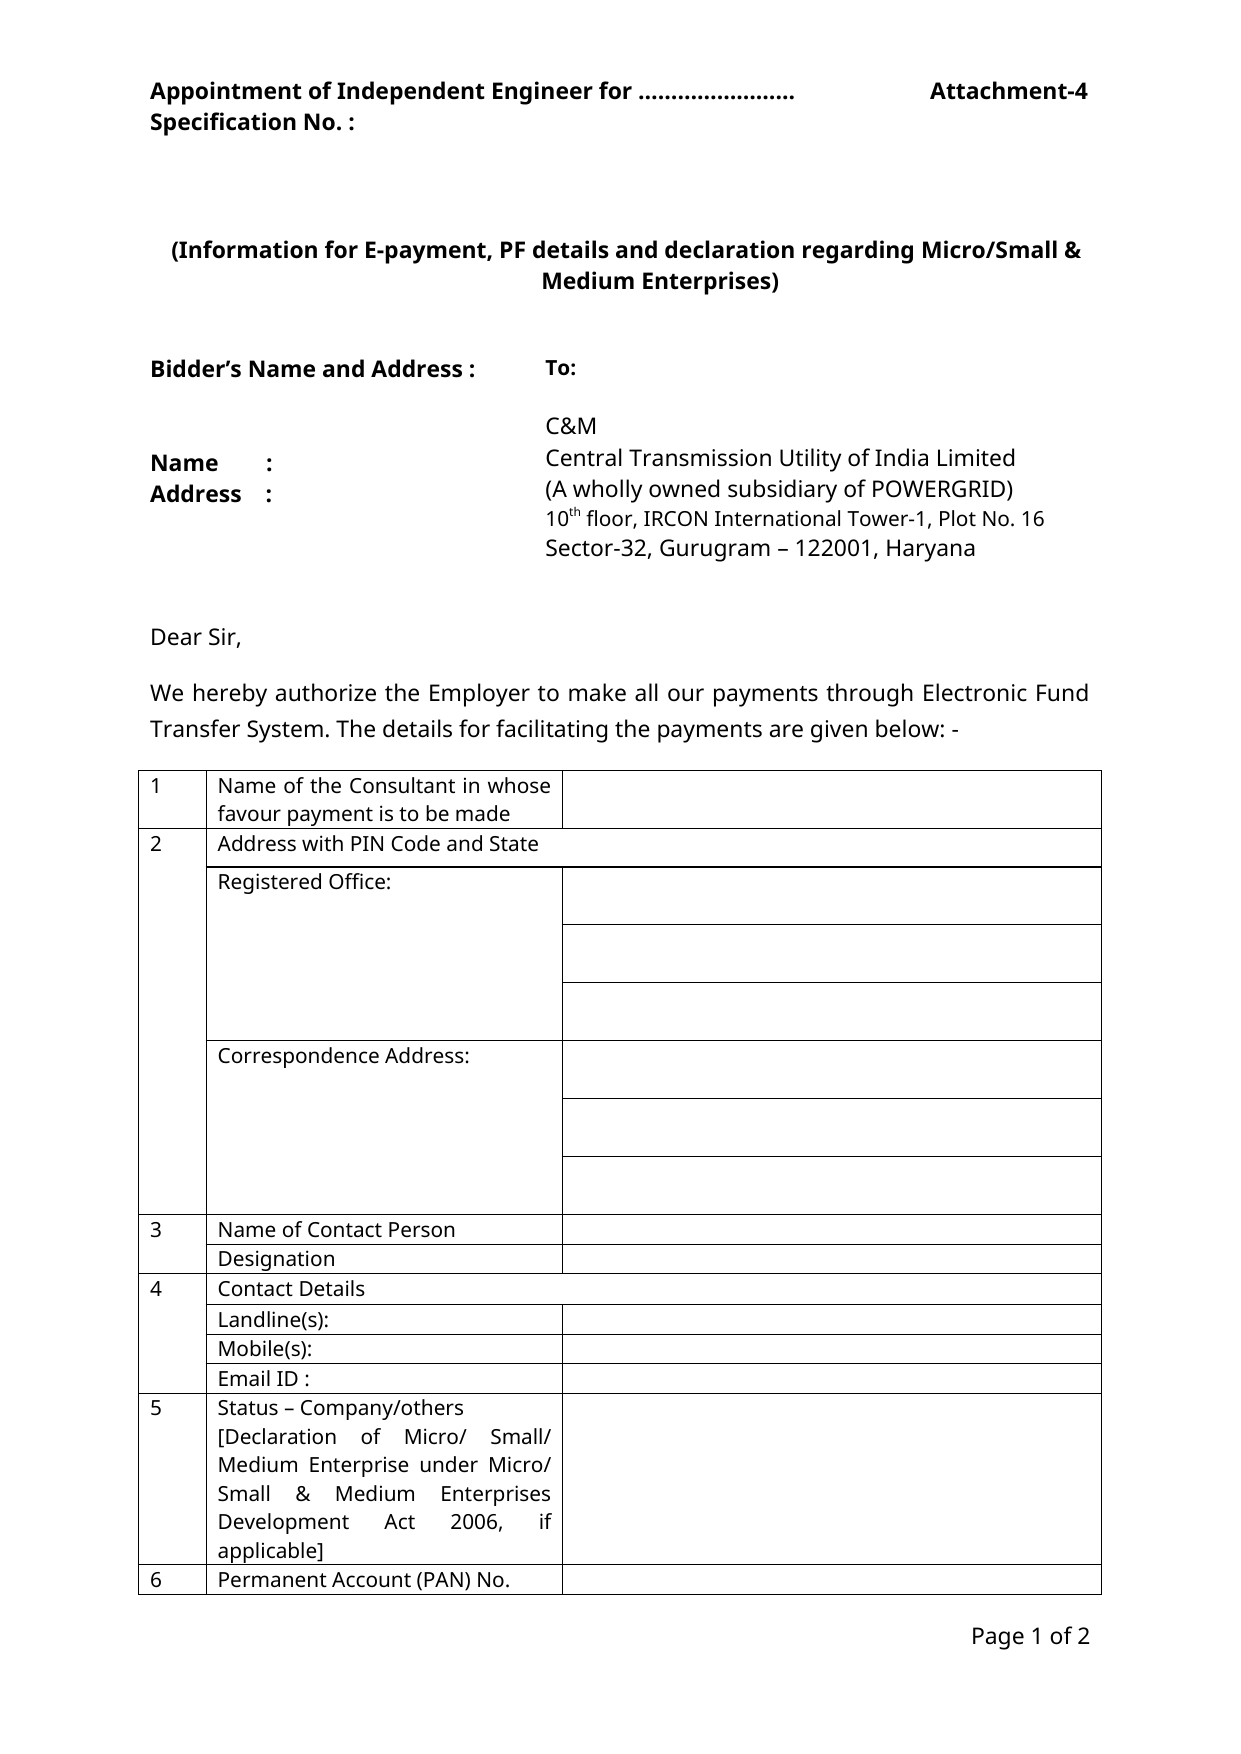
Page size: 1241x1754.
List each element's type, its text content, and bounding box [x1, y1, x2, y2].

table_cell 4 [139, 1274, 206, 1392]
table_header Name of the Consultant in whose favour payment is to be made [207, 771, 562, 828]
table_cell Status – Company/others [Declaration of Micro/ Small/ Medium Enterprise under Micro/ Small & Medium Enterprises Development Act 2006, if applicable] [207, 1394, 562, 1564]
table_cell [563, 1305, 1101, 1333]
table_cell Landline(s): [207, 1305, 562, 1333]
table_cell [563, 1157, 1101, 1214]
table_cell Designation [207, 1245, 562, 1273]
table_header 1 [139, 771, 206, 828]
table_cell [563, 1394, 1101, 1564]
table_cell [563, 868, 1101, 924]
table_cell 6 [139, 1565, 206, 1594]
table_cell [563, 1565, 1101, 1594]
table_cell Address with PIN Code and State [207, 829, 1101, 866]
table_cell Contact Details [207, 1274, 1101, 1304]
table_cell [563, 1041, 1101, 1098]
table_cell 2 [139, 829, 206, 1214]
table_cell [563, 1099, 1101, 1156]
table_cell 3 [139, 1215, 206, 1273]
table_cell [563, 1335, 1101, 1363]
text (Information for E-payment, PF details and declaration regarding Micro/Small & Medium Enterprises) [150, 234, 1097, 297]
table_header Bidder’s Name and Address : Name : Address : [139, 353, 534, 564]
table_cell Correspondence Address: [207, 1041, 562, 1214]
table_cell Registered Office: [207, 868, 562, 1040]
table_cell [563, 983, 1101, 1040]
table_header [563, 771, 1101, 828]
table_cell 5 [139, 1394, 206, 1564]
table_header To: C&M Central Transmission Utility of India Limited (A wholly owned subsidiary of POWERGRID) 10th floor, IRCON International Tower-1, Plot No. 16 Sector-32, Gurugram – 122001, Haryana [534, 353, 1095, 564]
text Dear Sir, [150, 620, 1090, 652]
text We hereby authorize the Employer to make all our payments through Electronic Fund Transfer System. The details for facilitating the payments are given below: - [150, 677, 1090, 744]
table_cell [563, 1245, 1101, 1273]
table_cell Mobile(s): [207, 1335, 562, 1363]
table_cell Email ID : [207, 1364, 562, 1392]
table_cell [563, 1364, 1101, 1392]
table_cell Name of Contact Person [207, 1215, 562, 1243]
table_cell Permanent Account (PAN) No. [207, 1565, 562, 1594]
table_cell [563, 925, 1101, 982]
table_cell [563, 1215, 1101, 1243]
